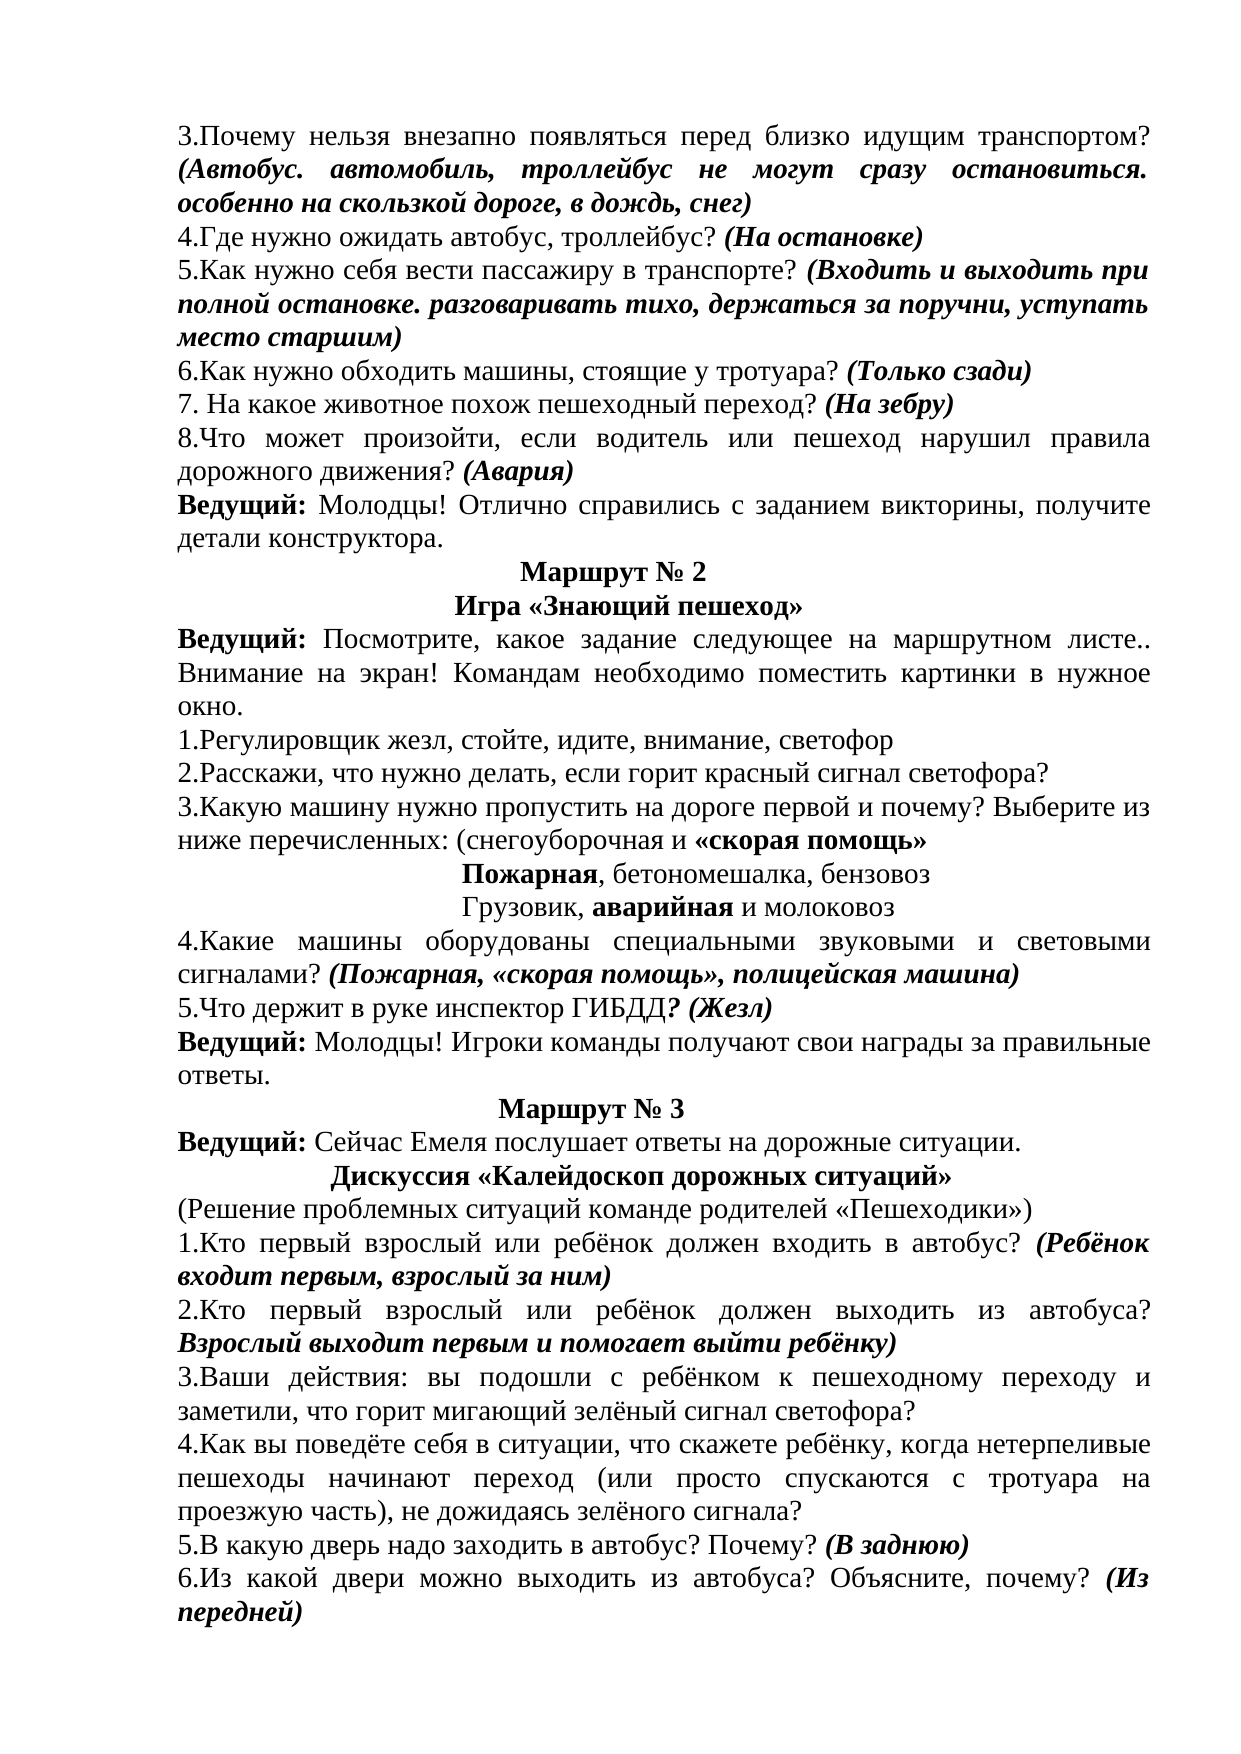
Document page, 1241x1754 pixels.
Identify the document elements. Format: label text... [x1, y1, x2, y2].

text Ведущий: Молодцы! Отлично справились с заданием викторины, получите детали конструктора. [177, 487, 1152, 554]
text Грузовик, аварийная и молоковоз [177, 889, 1152, 923]
text Пожарная, бетономешалка, бензовоз [177, 856, 1152, 889]
text Ведущий: Посмотрите, какое задание следующее на маршрутном листе.. Внимание на экран! Командам необходимо поместить картинки в нужное окно. [177, 621, 1152, 722]
text Игра «Знающий пешеход» [177, 588, 1152, 621]
text 6.Из какой двери можно выходить из автобуса? Объясните, почему? (Из передней) [177, 1560, 1152, 1627]
text Дискуссия «Калейдоскоп дорожных ситуаций» [177, 1158, 1152, 1191]
text 4.Как вы поведёте себя в ситуации, что скажете ребёнку, когда нетерпеливые пешеходы начинают переход (или просто спускаются с тротуара на проезжую часть), не дожидаясь зелёного сигнала? [177, 1426, 1152, 1527]
text 3.Почему нельзя внезапно появляться перед близко идущим транспортом? (Автобус. автомобиль, троллейбус не могут сразу остановиться. особенно на скользкой дороге, в дождь, снег) [177, 118, 1152, 219]
text 1.Кто первый взрослый или ребёнок должен входить в автобус? (Ребёнок входит первым, взрослый за ним) [177, 1225, 1152, 1292]
text 3.Ваши действия: вы подошли с ребёнком к пешеходному переходу и заметили, что горит мигающий зелёный сигнал светофора? [177, 1359, 1152, 1426]
text 4.Какие машины оборудованы специальными звуковыми и световыми сигналами? (Пожарная, «скорая помощь», полицейская машина) [177, 923, 1152, 990]
text (Решение проблемных ситуаций команде родителей «Пешеходики») [177, 1191, 1152, 1225]
text 5.В какую дверь надо заходить в автобус? Почему? (В заднюю) [177, 1527, 1152, 1560]
text 4.Где нужно ожидать автобус, троллейбус? (На остановке) [177, 219, 1152, 252]
text 5.Что держит в руке инспектор ГИБДД? (Жезл) [177, 990, 1152, 1024]
text 2.Кто первый взрослый или ребёнок должен выходить из автобуса? Взрослый выходит первым и помогает выйти ребёнку) [177, 1292, 1152, 1359]
text 1.Регулировщик жезл, стойте, идите, внимание, светофор [177, 722, 1152, 755]
text 3.Какую машину нужно пропустить на дороге первой и почему? Выберите из ниже перечисленных: (снегоуборочная и «скорая помощь» [177, 789, 1152, 856]
text 2.Расскажи, что нужно делать, если горит красный сигнал светофора? [177, 755, 1152, 789]
text Ведущий: Сейчас Емеля послушает ответы на дорожные ситуации. [177, 1124, 1152, 1158]
text 8.Что может произойти, если водитель или пешеход нарушил правила дорожного движения? (Авария) [177, 420, 1152, 487]
text 5.Как нужно себя вести пассажиру в транспорте? (Входить и выходить при полной остановке. разговаривать тихо, держаться за поручни, уступать место старшим) [177, 252, 1152, 353]
text Ведущий: Молодцы! Игроки команды получают свои награды за правильные ответы. [177, 1024, 1152, 1091]
text 6.Как нужно обходить машины, стоящие у тротуара? (Только сзади) [177, 353, 1152, 386]
text Маршрут № 3 [177, 1091, 1152, 1124]
text 7. На какое животное похож пешеходный переход? (На зебру) [177, 386, 1152, 420]
text Маршрут № 2 [177, 554, 1152, 588]
